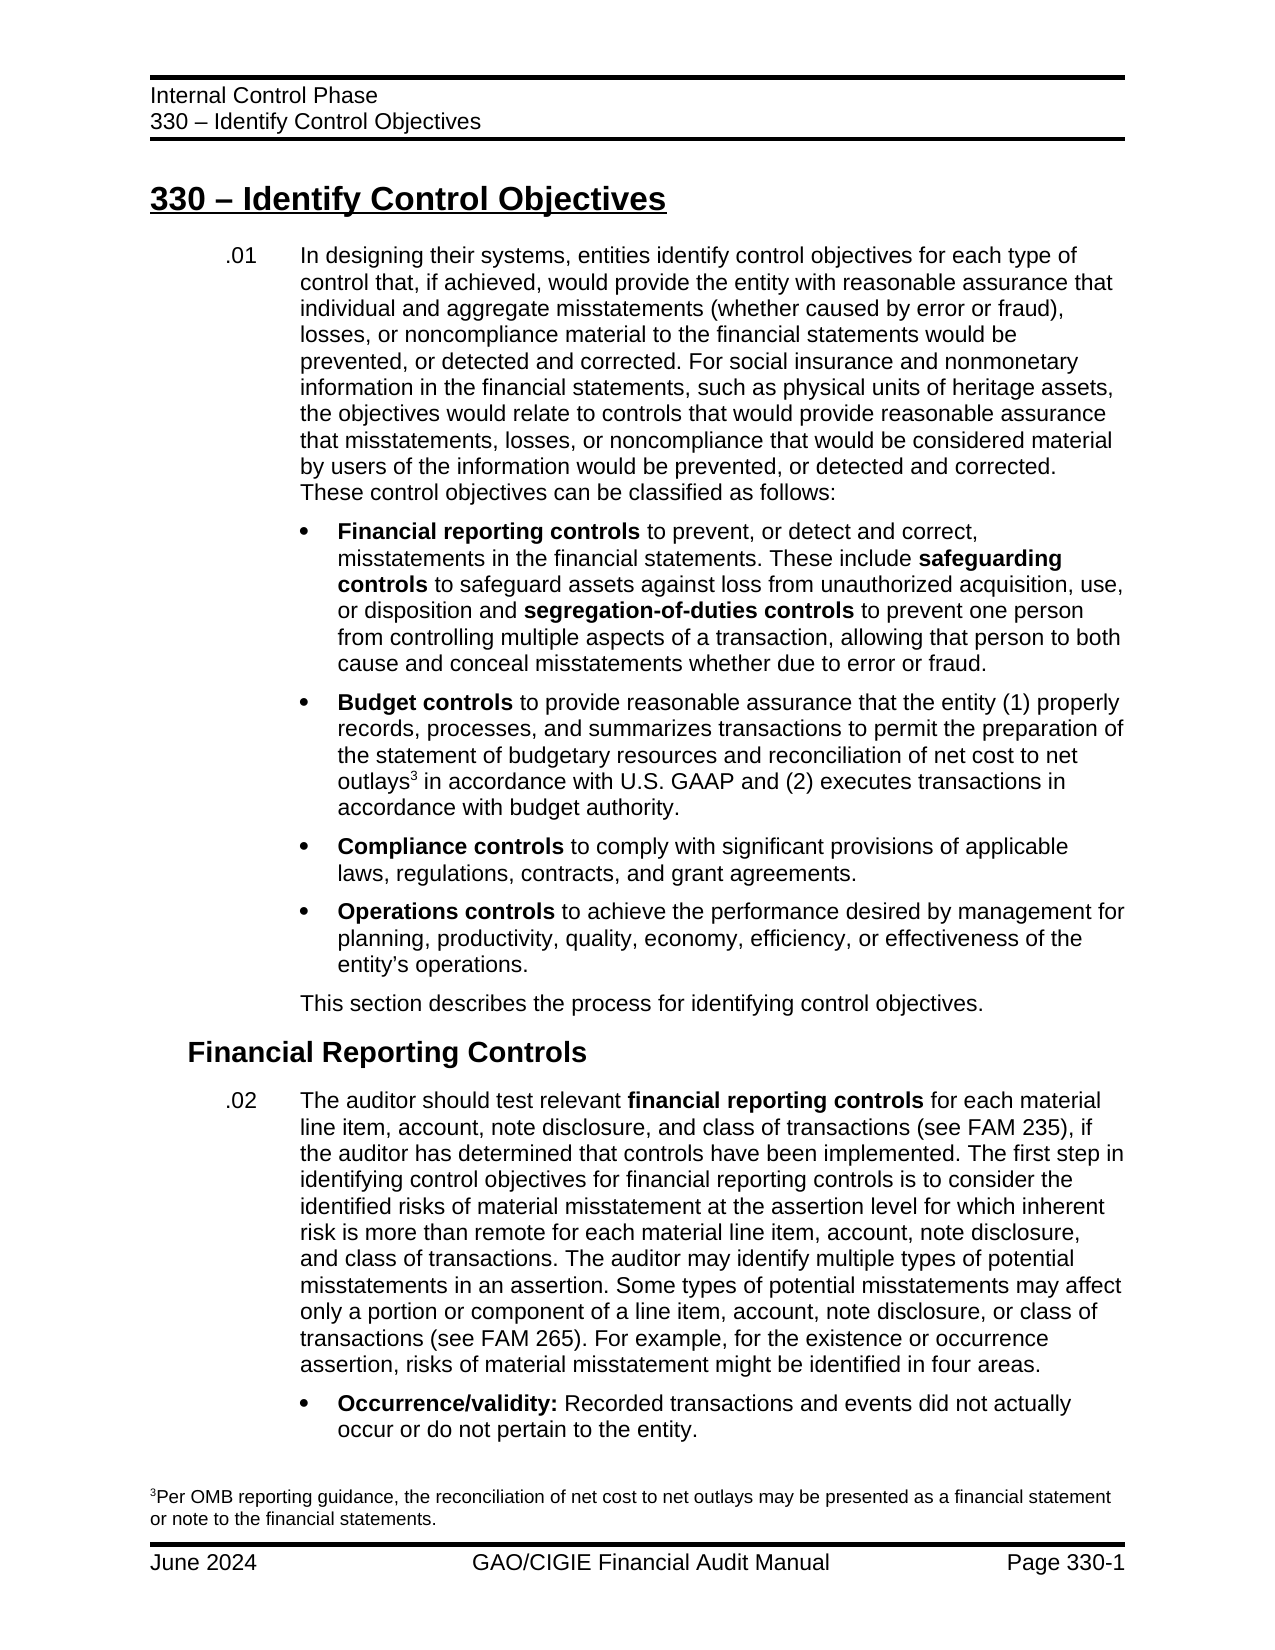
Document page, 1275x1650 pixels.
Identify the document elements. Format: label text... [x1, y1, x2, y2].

text The auditor should test relevant financial reporting controls for each material line item, account, note disclosure, and class of transactions (see FAM 235), if the auditor has determined that controls have been implemented. The first step in identifying control objectives for financial reporting controls is to consider the identified risks of material misstatement at the assertion level for which inherent risk is more than remote for each material line item, account, note disclosure, and class of transactions. The auditor may identify multiple types of potential misstatements in an assertion. Some types of potential misstatements may affect only a portion or component of a line item, account, note disclosure, or class of transactions (see FAM 265). For example, for the existence or occurrence assertion, risks of material misstatement might be identified in four areas. [225, 1087, 1125, 1377]
list In designing their systems, entities identify control objectives for each type of control that, if achieved, would provide the entity with reasonable assurance that individual and aggregate misstatements (whether caused by error or fraud), losses, or noncompliance material to the financial statements would be prevented, or detected and corrected. For social insurance and nonmonetary information in the financial statements, such as physical units of heritage assets, the objectives would relate to controls that would provide reasonable assurance that misstatements, losses, or noncompliance that would be considered material by users of the information would be prevented, or detected and corrected. These control objectives can be classified as follows: [225, 242, 1125, 506]
list Occurrence/validity: Recorded transactions and events did not actually occur or do not pertain to the entity. [300, 1390, 1125, 1442]
list Compliance controls to comply with significant provisions of applicable laws, regulations, contracts, and grant agreements. [300, 833, 1125, 886]
list Budget controls to provide reasonable assurance that the entity (1) properly records, processes, and summarizes transactions to permit the preparation of the statement of budgetary resources and reconciliation of net cost to net outlays in accordance with U.S. GAAP and (2) executes transactions in accordance with budget authority. [300, 689, 1125, 821]
subtitle Financial Reporting Controls [187, 1035, 1125, 1068]
list Financial reporting controls to prevent, or detect and correct, misstatements in the financial statements. These include safeguarding controls to safeguard assets against loss from unauthorized acquisition, use, or disposition and segregation-of-duties controls to prevent one person from controlling multiple aspects of a transaction, allowing that person to both cause and conceal misstatements whether due to error or fraud. [300, 518, 1125, 676]
subtitle 330 – Identify Control Objectives [150, 179, 1125, 217]
list Operations controls to achieve the performance desired by management for planning, productivity, quality, economy, efficiency, or effectiveness of the entity’s operations. [300, 898, 1125, 977]
text This section describes the process for identifying control objectives. [300, 990, 1125, 1016]
